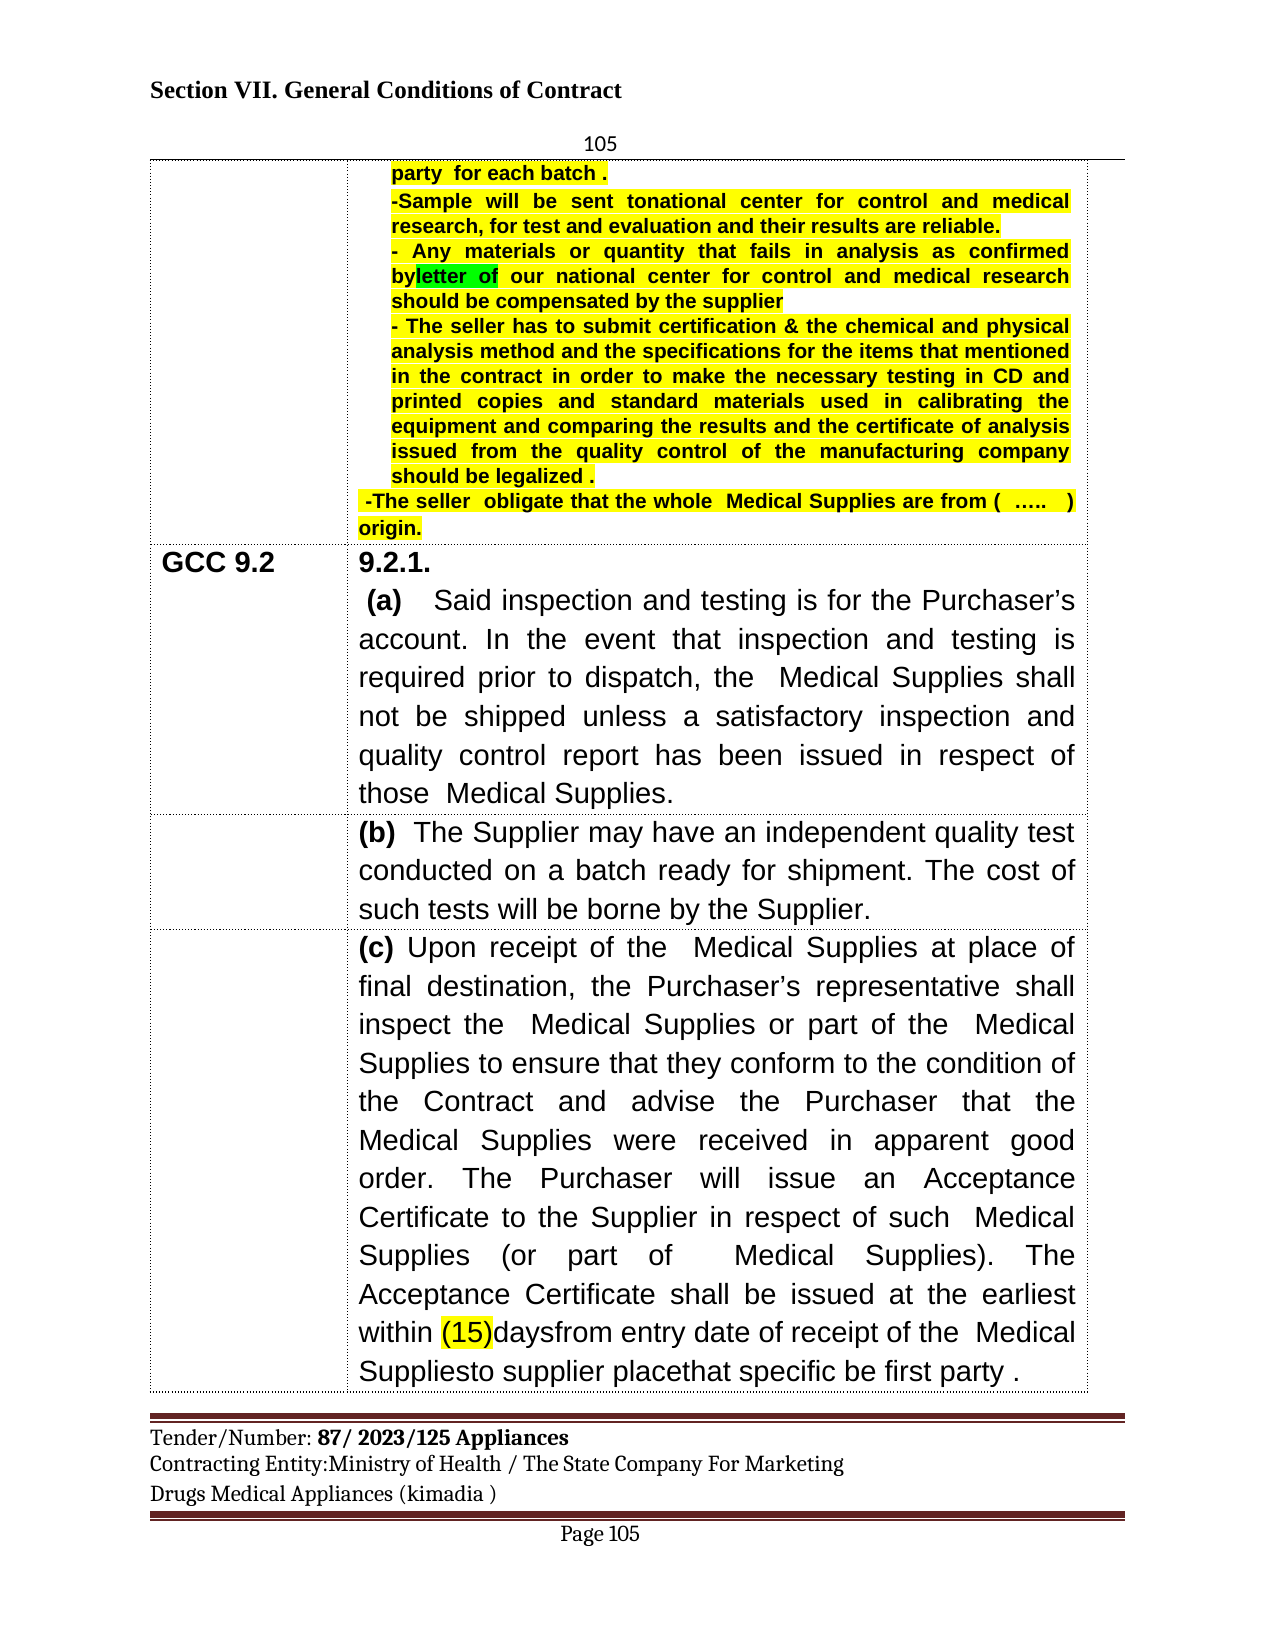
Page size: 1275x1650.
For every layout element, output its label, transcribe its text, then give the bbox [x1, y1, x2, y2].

table_cell (b) The Supplier may have an independent quality test conducted on a batch ready for shipment. The cost of such tests will be borne by the Supplier. [347, 814, 1088, 929]
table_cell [347, 160, 1088, 544]
table_cell [150, 929, 347, 1391]
table_cell 9.2.1. (a) Said inspection and testing is for the Purchaser’s account. In the event that inspection and testing is required prior to dispatch, the Medical Supplies shall not be shipped unless a satisfactory inspection and quality control report has been issued in respect of those Medical Supplies. [347, 544, 1088, 813]
table_cell [150, 814, 347, 929]
table_cell GCC 9.2 [150, 544, 347, 813]
table_cell GCC 9.1 [150, 160, 347, 544]
table_cell (c) Upon receipt of the Medical Supplies at place of final destination, the Purchaser’s representative shall inspect the Medical Supplies or part of the Medical Supplies to ensure that they conform to the condition of the Contract and advise the Purchaser that the Medical Supplies were received in apparent good order. The Purchaser will issue an Acceptance Certificate to the Supplier in respect of such Medical Supplies (or part of Medical Supplies). The Acceptance Certificate shall be issued at the earliest within (15)daysfrom entry date of receipt of the Medical Suppliesto supplier placethat specific be first party . [347, 929, 1088, 1391]
